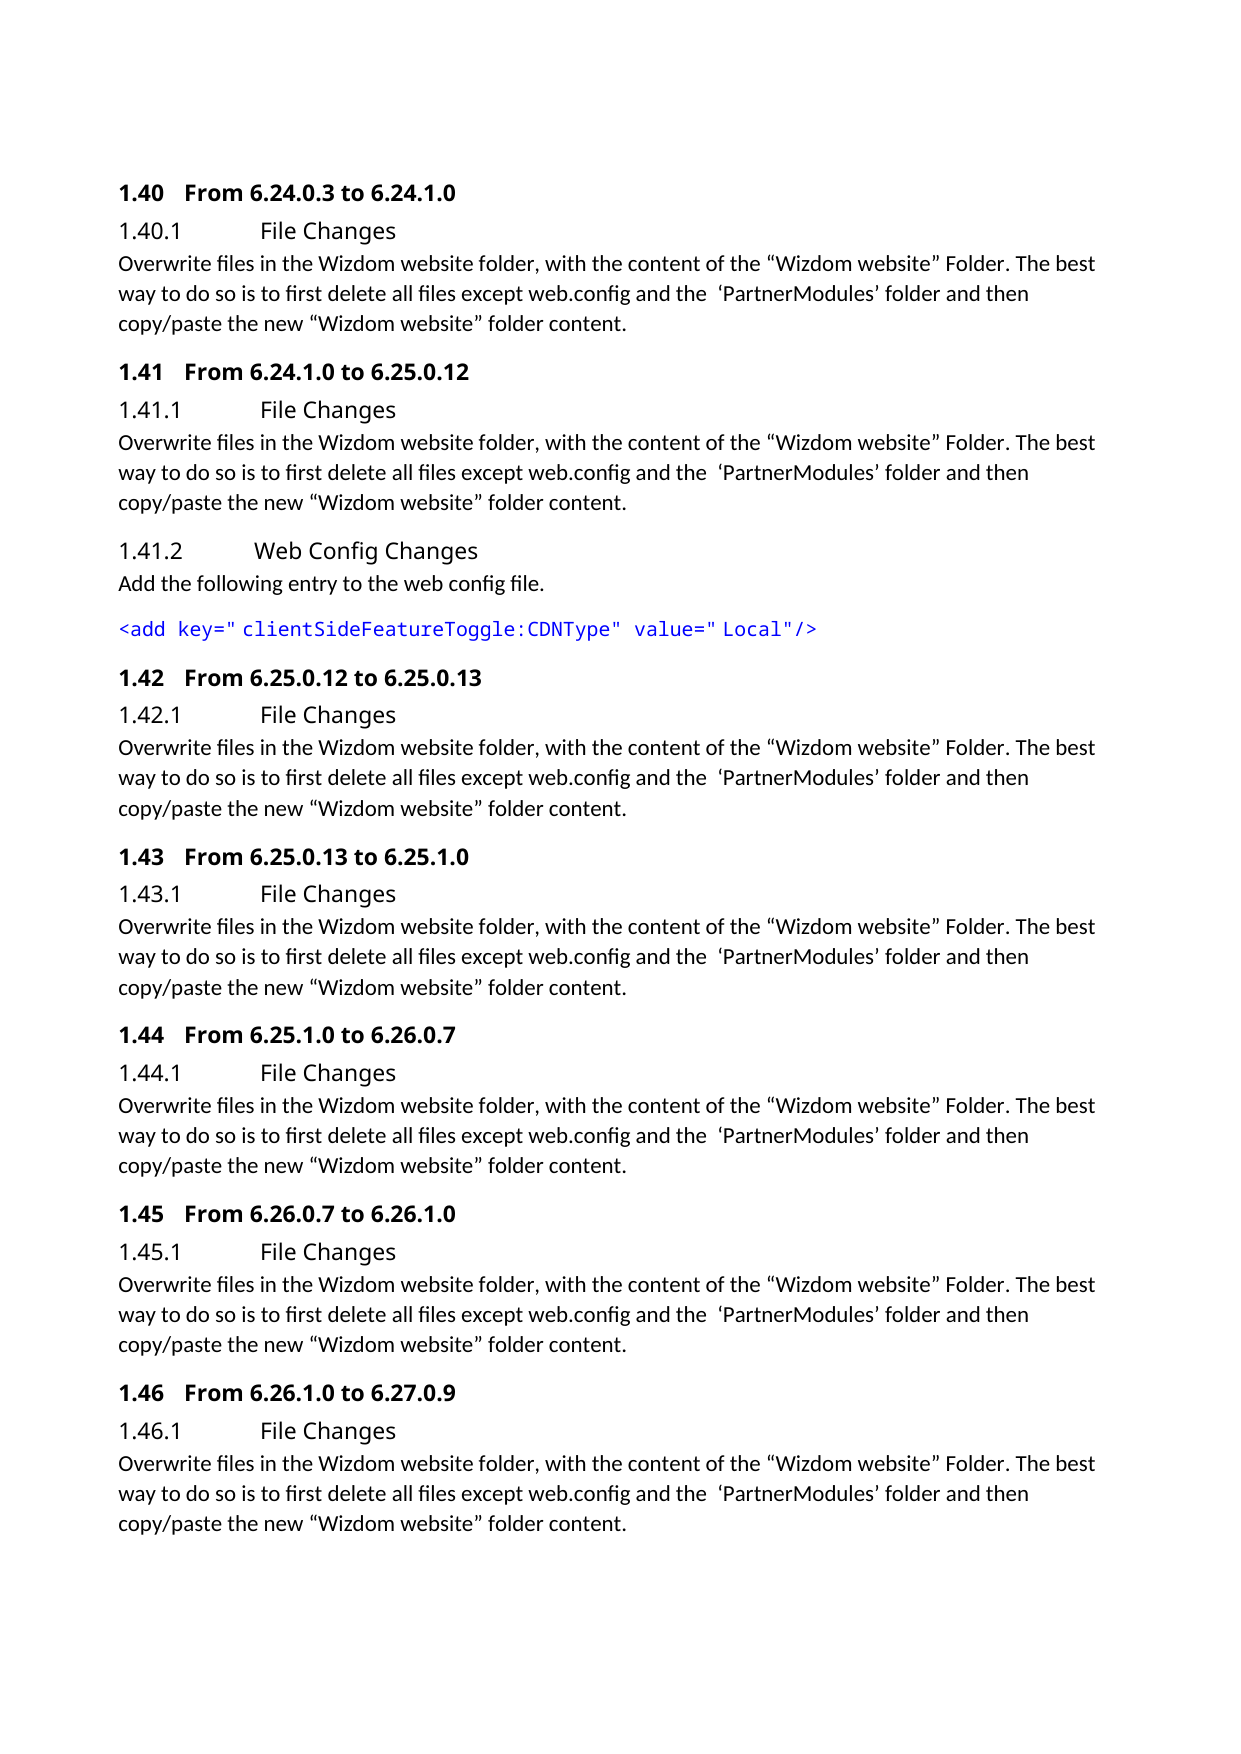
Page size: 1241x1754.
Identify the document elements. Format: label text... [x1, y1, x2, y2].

subtitle From 6.25.1.0 to 6.26.0.7 [118, 1019, 1122, 1051]
text Add the following entry to the web config file. [118, 569, 1122, 597]
subtitle File Changes [118, 699, 1122, 731]
subtitle File Changes [118, 1236, 1122, 1268]
subtitle From 6.25.0.12 to 6.25.0.13 [118, 662, 1122, 693]
subtitle From 6.24.1.0 to 6.25.0.12 [118, 356, 1122, 387]
subtitle File Changes [118, 215, 1122, 246]
subtitle From 6.24.0.3 to 6.24.1.0 [118, 177, 1122, 208]
subtitle File Changes [118, 394, 1122, 425]
subtitle File Changes [118, 878, 1122, 910]
subtitle Web Config Changes [118, 535, 1122, 566]
subtitle File Changes [118, 1415, 1122, 1447]
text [118, 1449, 1122, 1537]
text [118, 249, 1122, 337]
subtitle File Changes [118, 1057, 1122, 1089]
subtitle From 6.26.0.7 to 6.26.1.0 [118, 1198, 1122, 1230]
subtitle From 6.25.0.13 to 6.25.1.0 [118, 841, 1122, 872]
text <add key=" clientSideFeatureToggle:CDNType" value=" Local"/> [118, 616, 1122, 643]
subtitle From 6.26.1.0 to 6.27.0.9 [118, 1377, 1122, 1409]
